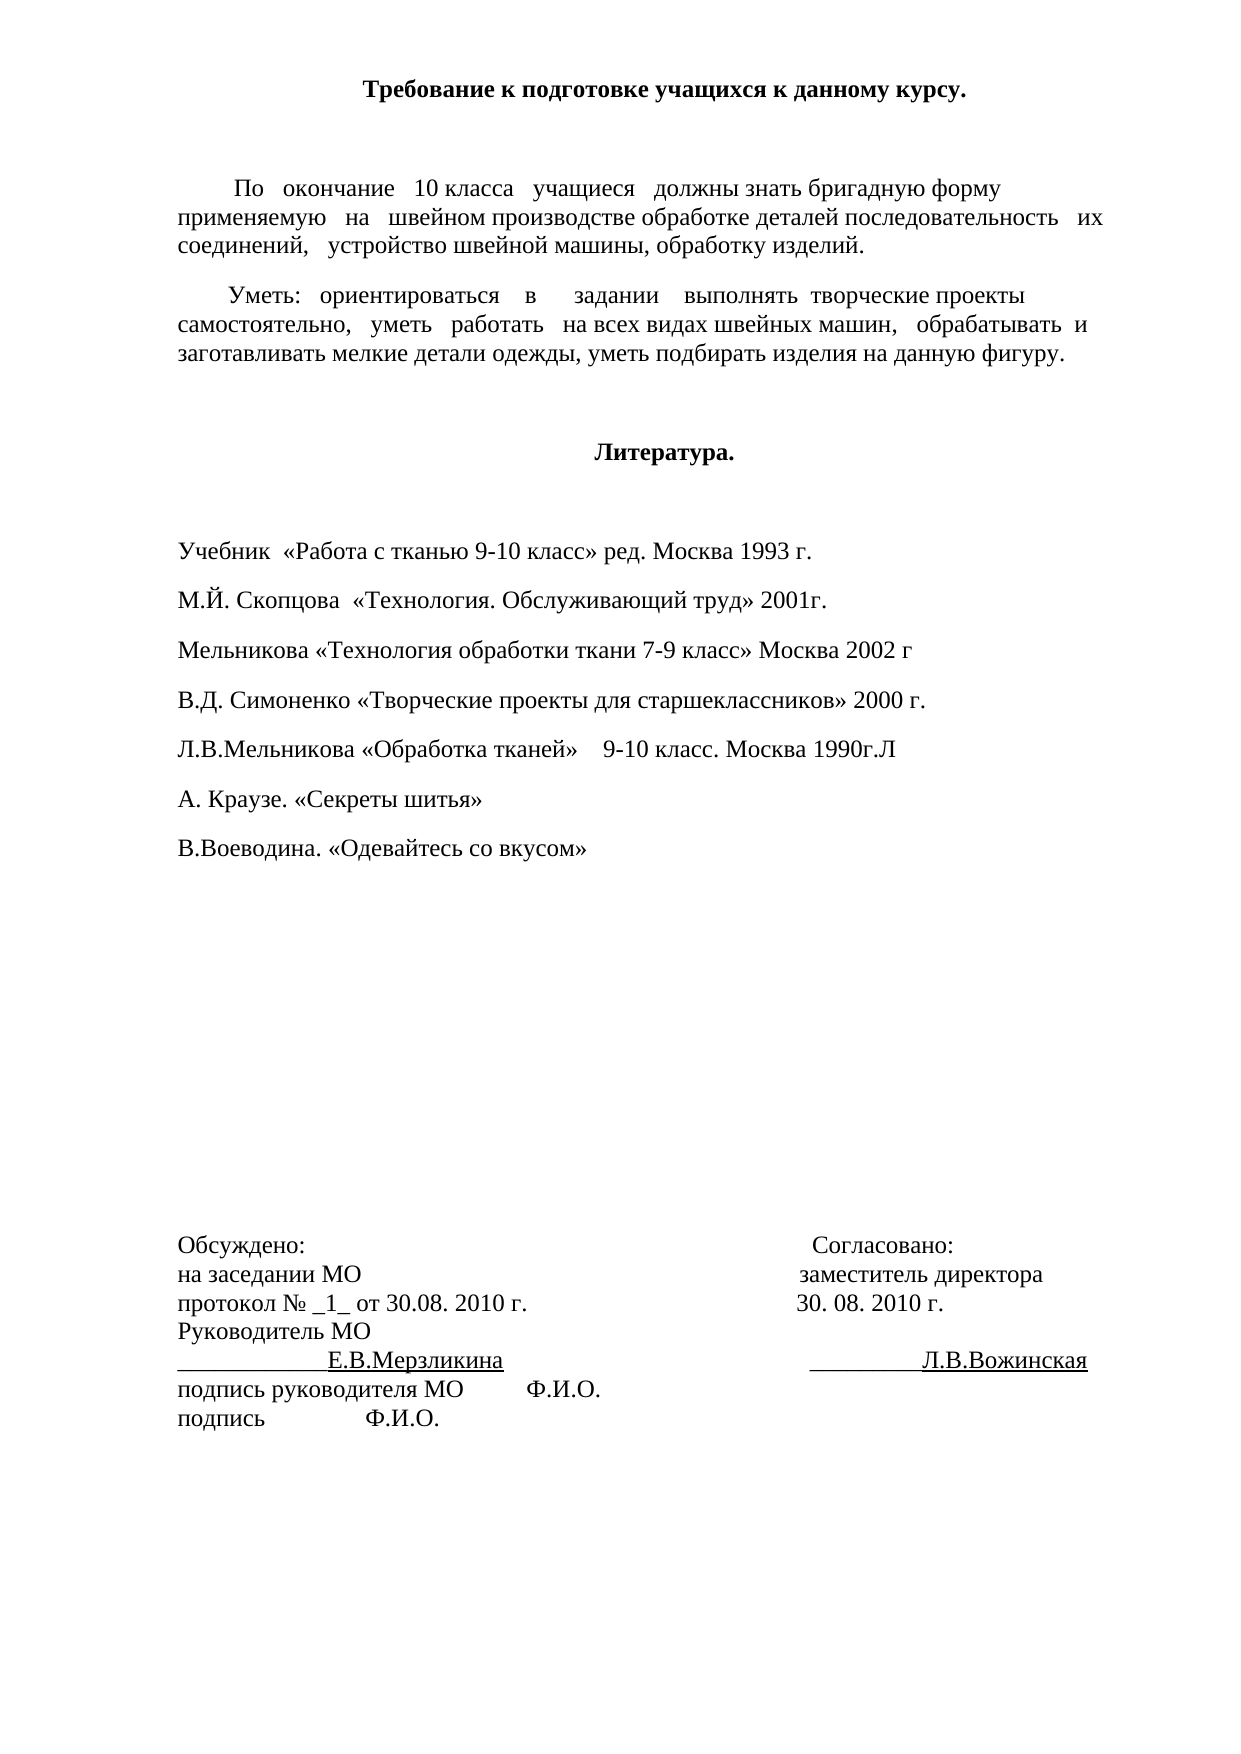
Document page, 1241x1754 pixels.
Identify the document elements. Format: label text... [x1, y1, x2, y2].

text Учебник «Работа с тканью 9-10 класс» ред. Москва . [177, 536, 1152, 565]
text Обсуждено: Согласовано: [177, 1230, 1152, 1259]
text Требование к подготовке учащихся к данному курсу. [177, 74, 1152, 103]
text протокол № _1_ от 30.08. 2010 г. 30. 08. 2010 г. [177, 1288, 1152, 1316]
text ____________Е.В.Мерзликина _________Л.В.Вожинская [177, 1345, 1152, 1374]
text Мельникова «Технология обработки ткани 7-9 класс» Москва 2002 г [177, 635, 1152, 664]
text Литература. [177, 437, 1152, 466]
text В.Д. Симоненко «Творческие проекты для старшеклассников» . [177, 685, 1152, 713]
text подпись руководителя МО Ф.И.О. подпись Ф.И.О. [177, 1374, 1152, 1431]
text М.Й. Скопцова «Технология. Обслуживающий труд» 2001г. [177, 586, 1152, 614]
text В.Воеводина. «Одевайтесь со вкусом» [177, 833, 1152, 862]
text Уметь: ориентироваться в задании выполнять творческие проекты самостоятельно, уметь работать на всех видах швейных машин, обрабатывать и заготавливать мелкие детали одежды, уметь подбирать изделия на данную фигуру. [177, 280, 1152, 366]
text Л.В.Мельникова «Обработка тканей» 9-10 класс. Москва 1990г.Л [177, 734, 1152, 763]
text на заседании МО заместитель директора [177, 1259, 1152, 1288]
text Руководитель МО [177, 1316, 1152, 1345]
text А. Краузе. «Секреты шитья» [177, 784, 1152, 813]
text По окончание 10 класса учащиеся должны знать бригадную форму применяемую на швейном производстве обработке деталей последовательность их соединений, устройство швейной машины, обработку изделий. [177, 173, 1152, 259]
